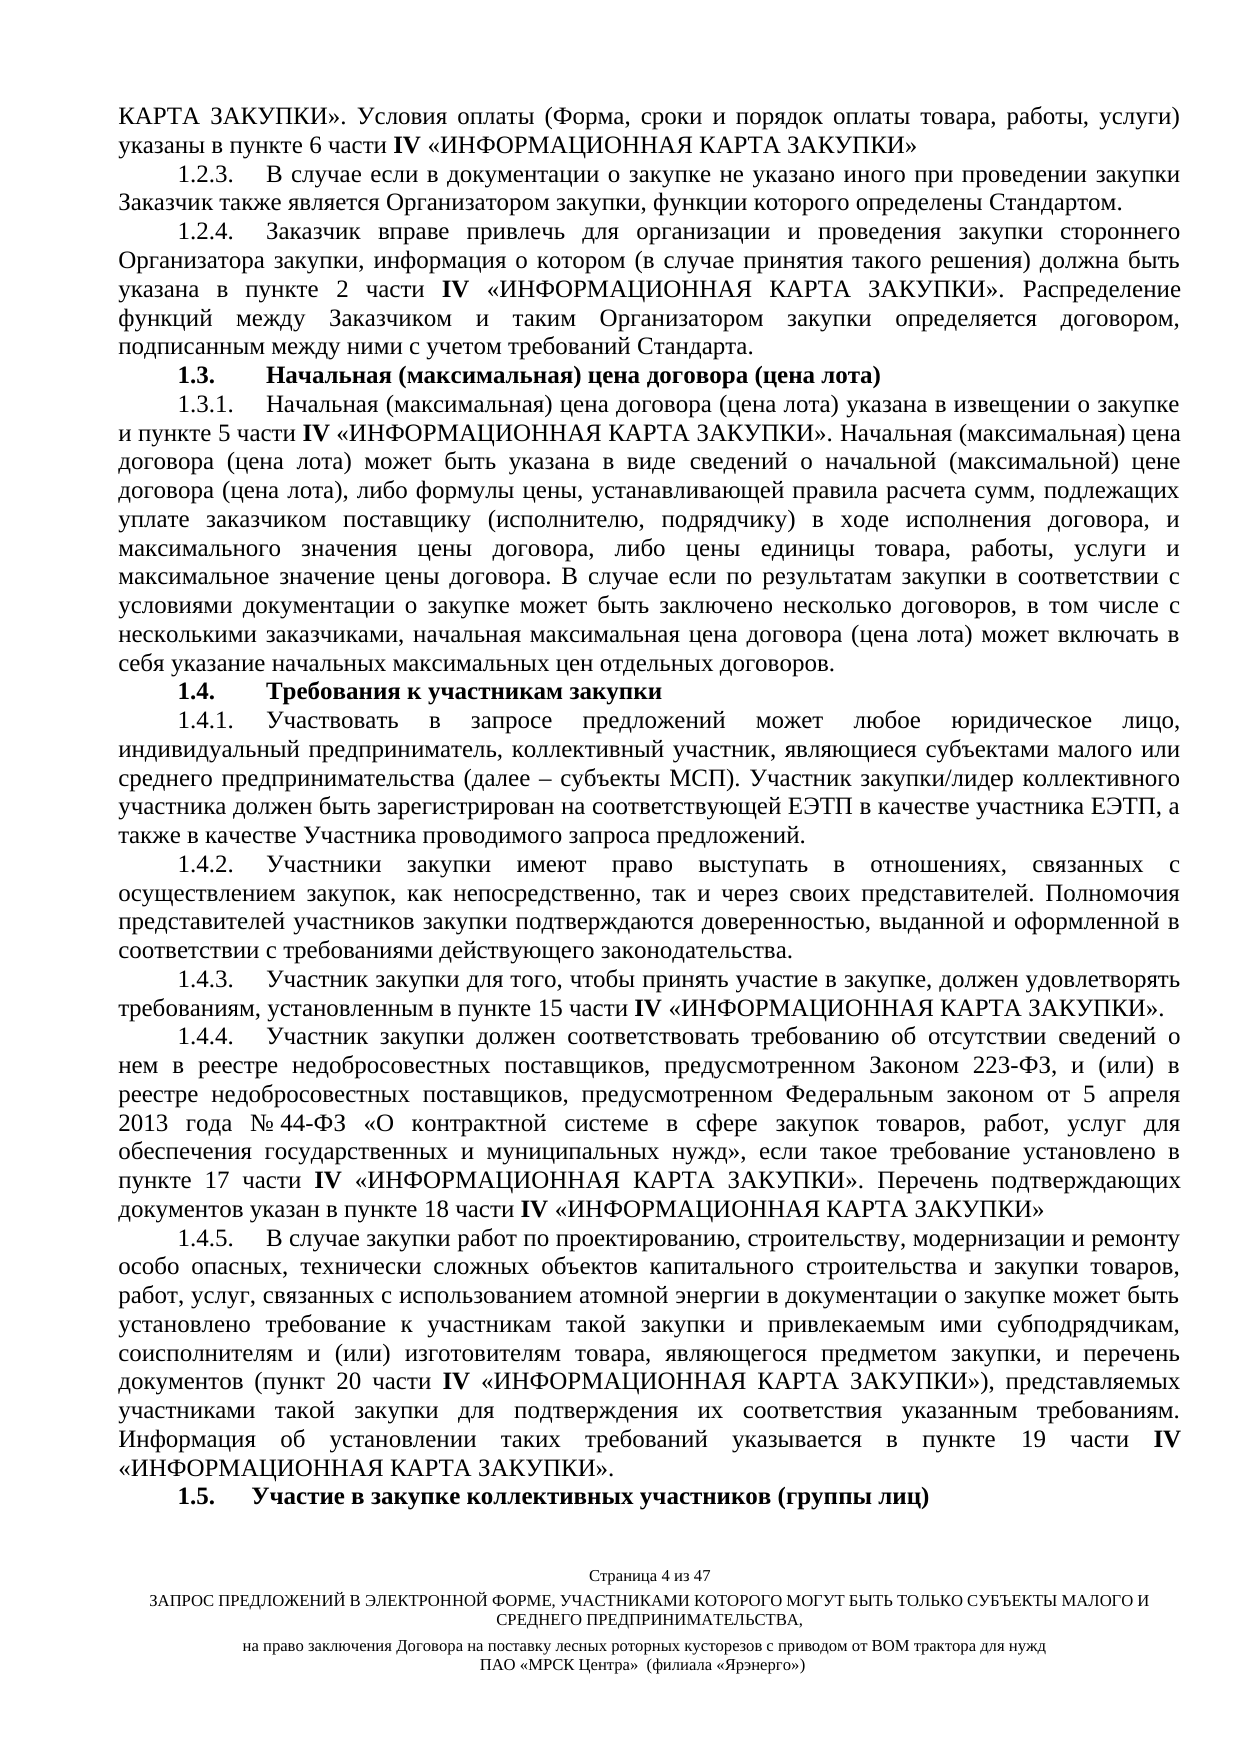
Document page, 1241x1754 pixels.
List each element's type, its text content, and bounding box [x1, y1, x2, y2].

subtitle В случае закупки работ по проектированию, строительству, модернизации и ремонту особо опасных, технически сложных объектов капитального строительства и закупки товаров, работ, услуг, связанных с использованием атомной энергии в документации о закупке может быть установлено требование к участникам такой закупки и привлекаемым ими субподрядчикам, соисполнителям и (или) изготовителям товара, являющегося предметом закупки, и перечень документов (пункт 20 части IV «ИНФОРМАЦИОННАЯ КАРТА ЗАКУПКИ»), представляемых участниками такой закупки для подтверждения их соответствия указанным требованиям. Информация об установлении таких требований указывается в пункте 19 части IV «ИНФОРМАЦИОННАЯ КАРТА ЗАКУПКИ». [118, 1223, 1181, 1481]
subtitle Участники закупки имеют право выступать в отношениях, связанных с осуществлением закупок, как непосредственно, так и через своих представителей. Полномочия представителей участников закупки подтверждаются доверенностью, выданной и оформленной в соответствии с требованиями действующего законодательства. [118, 849, 1181, 964]
subtitle Участник закупки для того, чтобы принять участие в закупке, должен удовлетворять требованиям, установленным в пункте 15 части IV «ИНФОРМАЦИОННАЯ КАРТА ЗАКУПКИ». [118, 964, 1181, 1021]
subtitle Начальная (максимальная) цена договора (цена лота) [118, 360, 1181, 389]
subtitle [118, 101, 1181, 159]
subtitle В случае если в документации о закупке не указано иного при проведении закупки Заказчик также является Организатором закупки, функции которого определены Стандартом. [118, 159, 1181, 216]
subtitle Требования к участникам закупки [118, 676, 1181, 705]
subtitle Начальная (максимальная) цена договора (цена лота) указана в извещении о закупке и пункте 5 части IV «ИНФОРМАЦИОННАЯ КАРТА ЗАКУПКИ». Начальная (максимальная) цена договора (цена лота) может быть указана в виде сведений о начальной (максимальной) цене договора (цена лота), либо формулы цены, устанавливающей правила расчета сумм, подлежащих уплате заказчиком поставщику (исполнителю, подрядчику) в ходе исполнения договора, и максимального значения цены договора, либо цены единицы товара, работы, услуги и максимальное значение цены договора. В случае если по результатам закупки в соответствии с условиями документации о закупке может быть заключено несколько договоров, в том числе с несколькими заказчиками, начальная максимальная цена договора (цена лота) может включать в себя указание начальных максимальных цен отдельных договоров. [118, 389, 1181, 676]
subtitle Участие в закупке коллективных участников (группы лиц) [118, 1481, 1181, 1510]
subtitle Участник закупки должен соответствовать требованию об отсутствии сведений о нем в реестре недобросовестных поставщиков, предусмотренном Законом 223-ФЗ, и (или) в реестре недобросовестных поставщиков, предусмотренном Федеральным законом от 5 апреля 2013 года № 44-ФЗ «О контрактной системе в сфере закупок товаров, работ, услуг для обеспечения государственных и муниципальных нужд», если такое требование установлено в пункте 17 части IV «ИНФОРМАЦИОННАЯ КАРТА ЗАКУПКИ». Перечень подтверждающих документов указан в пункте 18 части IV «ИНФОРМАЦИОННАЯ КАРТА ЗАКУПКИ» [118, 1021, 1181, 1223]
subtitle Заказчик вправе привлечь для организации и проведения закупки стороннего Организатора закупки, информация о котором (в случае принятия такого решения) должна быть указана в пункте 2 части IV «ИНФОРМАЦИОННАЯ КАРТА ЗАКУПКИ». Распределение функций между Заказчиком и таким Организатором закупки определяется договором, подписанным между ними с учетом требований Стандарта. [118, 216, 1181, 360]
subtitle Участвовать в запросе предложений может любое юридическое лицо, индивидуальный предприниматель, коллективный участник, являющиеся субъектами малого или среднего предпринимательства (далее – субъекты МСП). Участник закупки/лидер коллективного участника должен быть зарегистрирован на соответствующей ЕЭТП в качестве участника ЕЭТП, а также в качестве Участника проводимого запроса предложений. [118, 705, 1181, 849]
